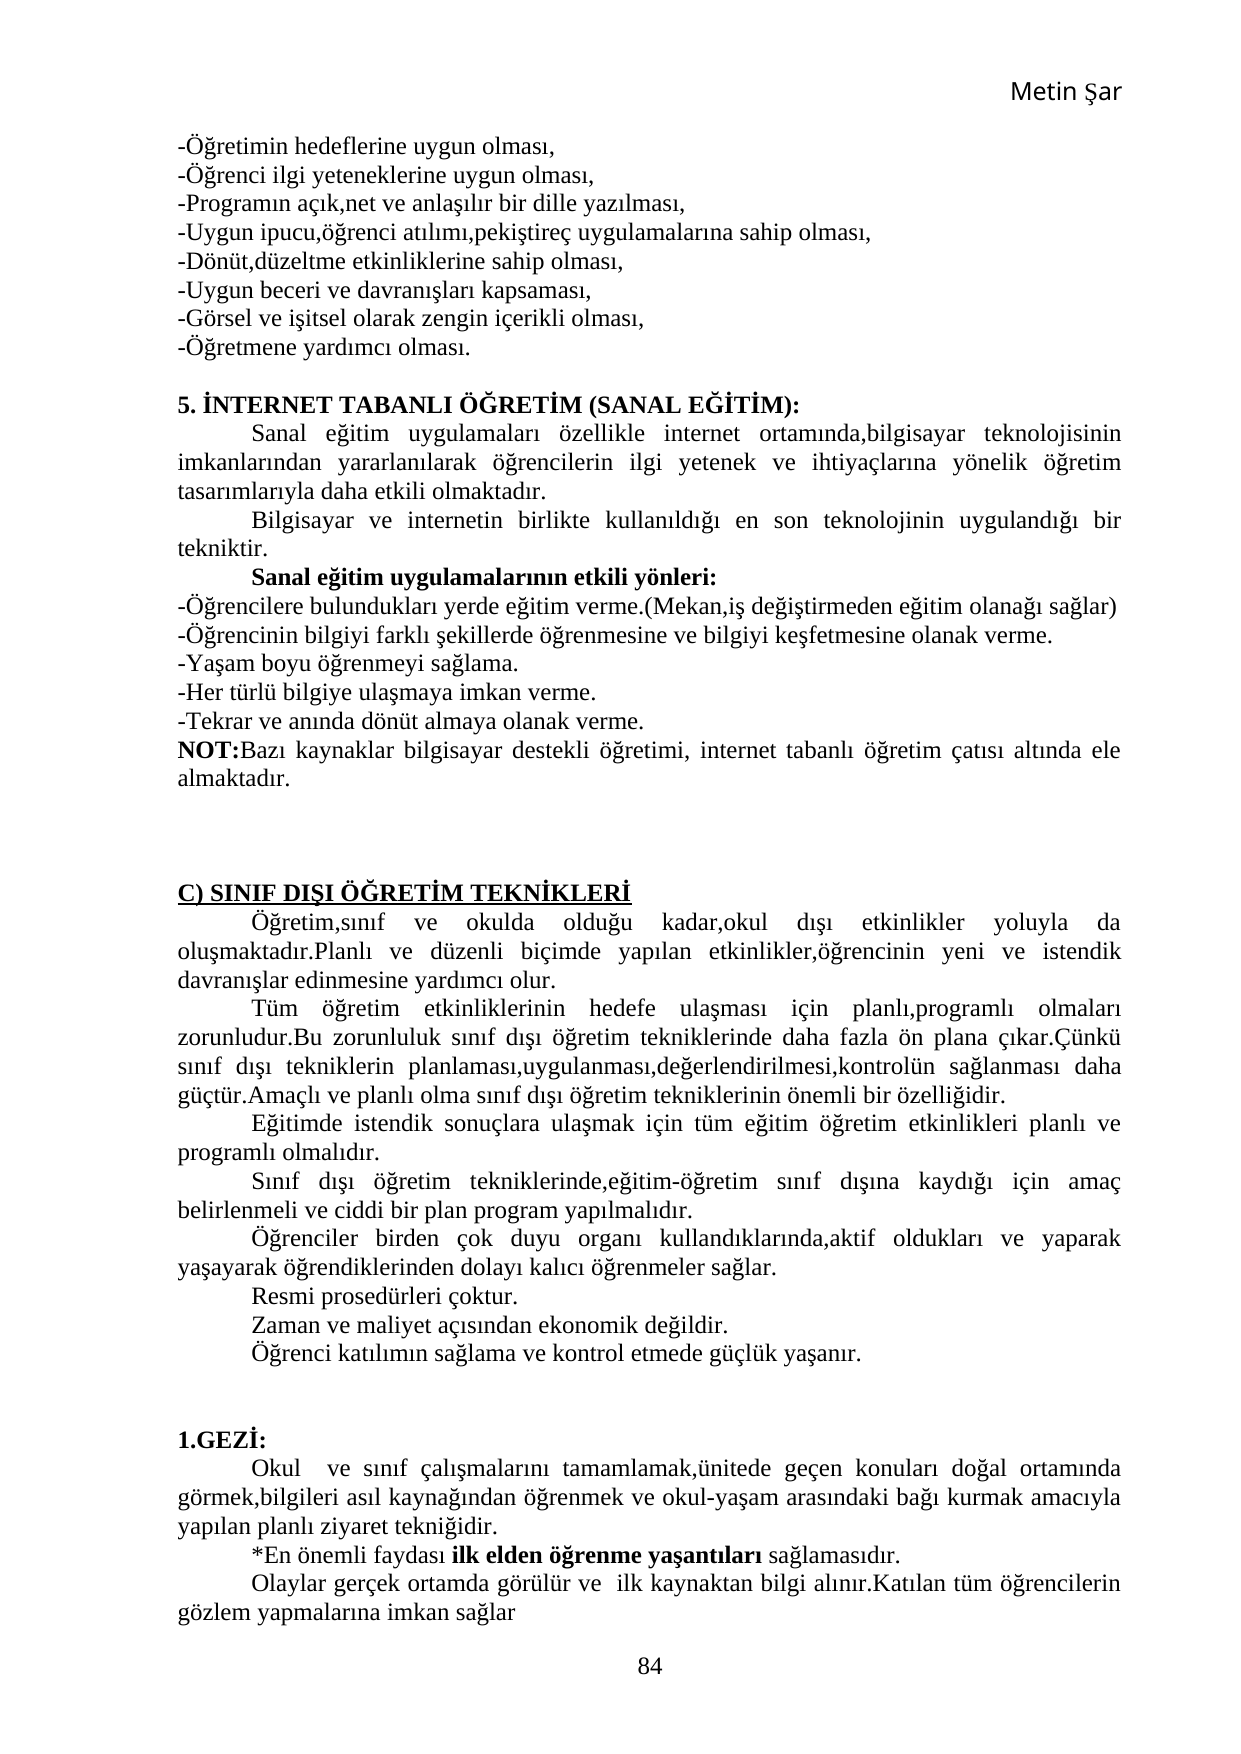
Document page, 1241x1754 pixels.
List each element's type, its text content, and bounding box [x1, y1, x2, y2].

text Olaylar gerçek ortamda görülür ve ilk kaynaktan bilgi alınır.Katılan tüm öğrencilerin gözlem yapmalarına imkan sağlar [177, 1568, 1122, 1626]
text -Öğrencilere bulundukları yerde eğitim verme.(Mekan,iş değiştirmeden eğitim olanağı sağlar) [177, 591, 1122, 620]
text -Öğrencinin bilgiyi farklı şekillerde öğrenmesine ve bilgiyi keşfetmesine olanak verme. [177, 620, 1122, 648]
text Tüm öğretim etkinliklerinin hedefe ulaşması için planlı,programlı olmaları zorunludur.Bu zorunluluk sınıf dışı öğretim tekniklerinde daha fazla ön plana çıkar.Çünkü sınıf dışı tekniklerin planlaması,uygulanması,değerlendirilmesi,kontrolün sağlanması daha güçtür.Amaçlı ve planlı olma sınıf dışı öğretim tekniklerinin önemli bir özelliğidir. [177, 993, 1122, 1108]
text Zaman ve maliyet açısından ekonomik değildir. [177, 1310, 1122, 1338]
text -Programın açık,net ve anlaşılır bir dille yazılması, [177, 188, 1122, 217]
text -Öğretimin hedeflerine uygun olması, [177, 131, 1122, 160]
text -Uygun ipucu,öğrenci atılımı,pekiştireç uygulamalarına sahip olması, [177, 217, 1122, 246]
text -Öğrenci ilgi yeteneklerine uygun olması, [177, 160, 1122, 188]
text NOT:Bazı kaynaklar bilgisayar destekli öğretimi, internet tabanlı öğretim çatısı altında ele almaktadır. [177, 735, 1122, 792]
text Sınıf dışı öğretim tekniklerinde,eğitim-öğretim sınıf dışına kaydığı için amaç belirlenmeli ve ciddi bir plan program yapılmalıdır. [177, 1166, 1122, 1223]
text Öğrenci katılımın sağlama ve kontrol etmede güçlük yaşanır. [177, 1338, 1122, 1367]
text Sanal eğitim uygulamalarının etkili yönleri: [177, 562, 1122, 591]
text Bilgisayar ve internetin birlikte kullanıldığı en son teknolojinin uygulandığı bir tekniktir. [177, 505, 1122, 562]
text 5. İNTERNET TABANLI ÖĞRETİM (SANAL EĞİTİM): [177, 390, 1122, 418]
text -Her türlü bilgiye ulaşmaya imkan verme. [177, 677, 1122, 706]
text *En önemli faydası ilk elden öğrenme yaşantıları sağlamasıdır. [177, 1540, 1122, 1568]
text Eğitimde istendik sonuçlara ulaşmak için tüm eğitim öğretim etkinlikleri planlı ve programlı olmalıdır. [177, 1108, 1122, 1166]
text Sanal eğitim uygulamaları özellikle internet ortamında,bilgisayar teknolojisinin imkanlarından yararlanılarak öğrencilerin ilgi yetenek ve ihtiyaçlarına yönelik öğretim tasarımlarıyla daha etkili olmaktadır. [177, 418, 1122, 505]
text C) SINIF DIŞI ÖĞRETİM TEKNİKLERİ [177, 878, 1122, 907]
text -Yaşam boyu öğrenmeyi sağlama. [177, 648, 1122, 677]
text -Uygun beceri ve davranışları kapsaması, [177, 275, 1122, 303]
text Resmi prosedürleri çoktur. [177, 1281, 1122, 1310]
text -Tekrar ve anında dönüt almaya olanak verme. [177, 706, 1122, 735]
text 1.GEZİ: [177, 1425, 1122, 1453]
text Okul ve sınıf çalışmalarını tamamlamak,ünitede geçen konuları doğal ortamında görmek,bilgileri asıl kaynağından öğrenmek ve okul-yaşam arasındaki bağı kurmak amacıyla yapılan planlı ziyaret tekniğidir. [177, 1453, 1122, 1540]
text Öğrenciler birden çok duyu organı kullandıklarında,aktif oldukları ve yaparak yaşayarak öğrendiklerinden dolayı kalıcı öğrenmeler sağlar. [177, 1223, 1122, 1281]
text -Dönüt,düzeltme etkinliklerine sahip olması, [177, 246, 1122, 275]
text -Görsel ve işitsel olarak zengin içerikli olması, [177, 303, 1122, 332]
text -Öğretmene yardımcı olması. [177, 332, 1122, 361]
text Öğretim,sınıf ve okulda olduğu kadar,okul dışı etkinlikler yoluyla da oluşmaktadır.Planlı ve düzenli biçimde yapılan etkinlikler,öğrencinin yeni ve istendik davranışlar edinmesine yardımcı olur. [177, 907, 1122, 993]
